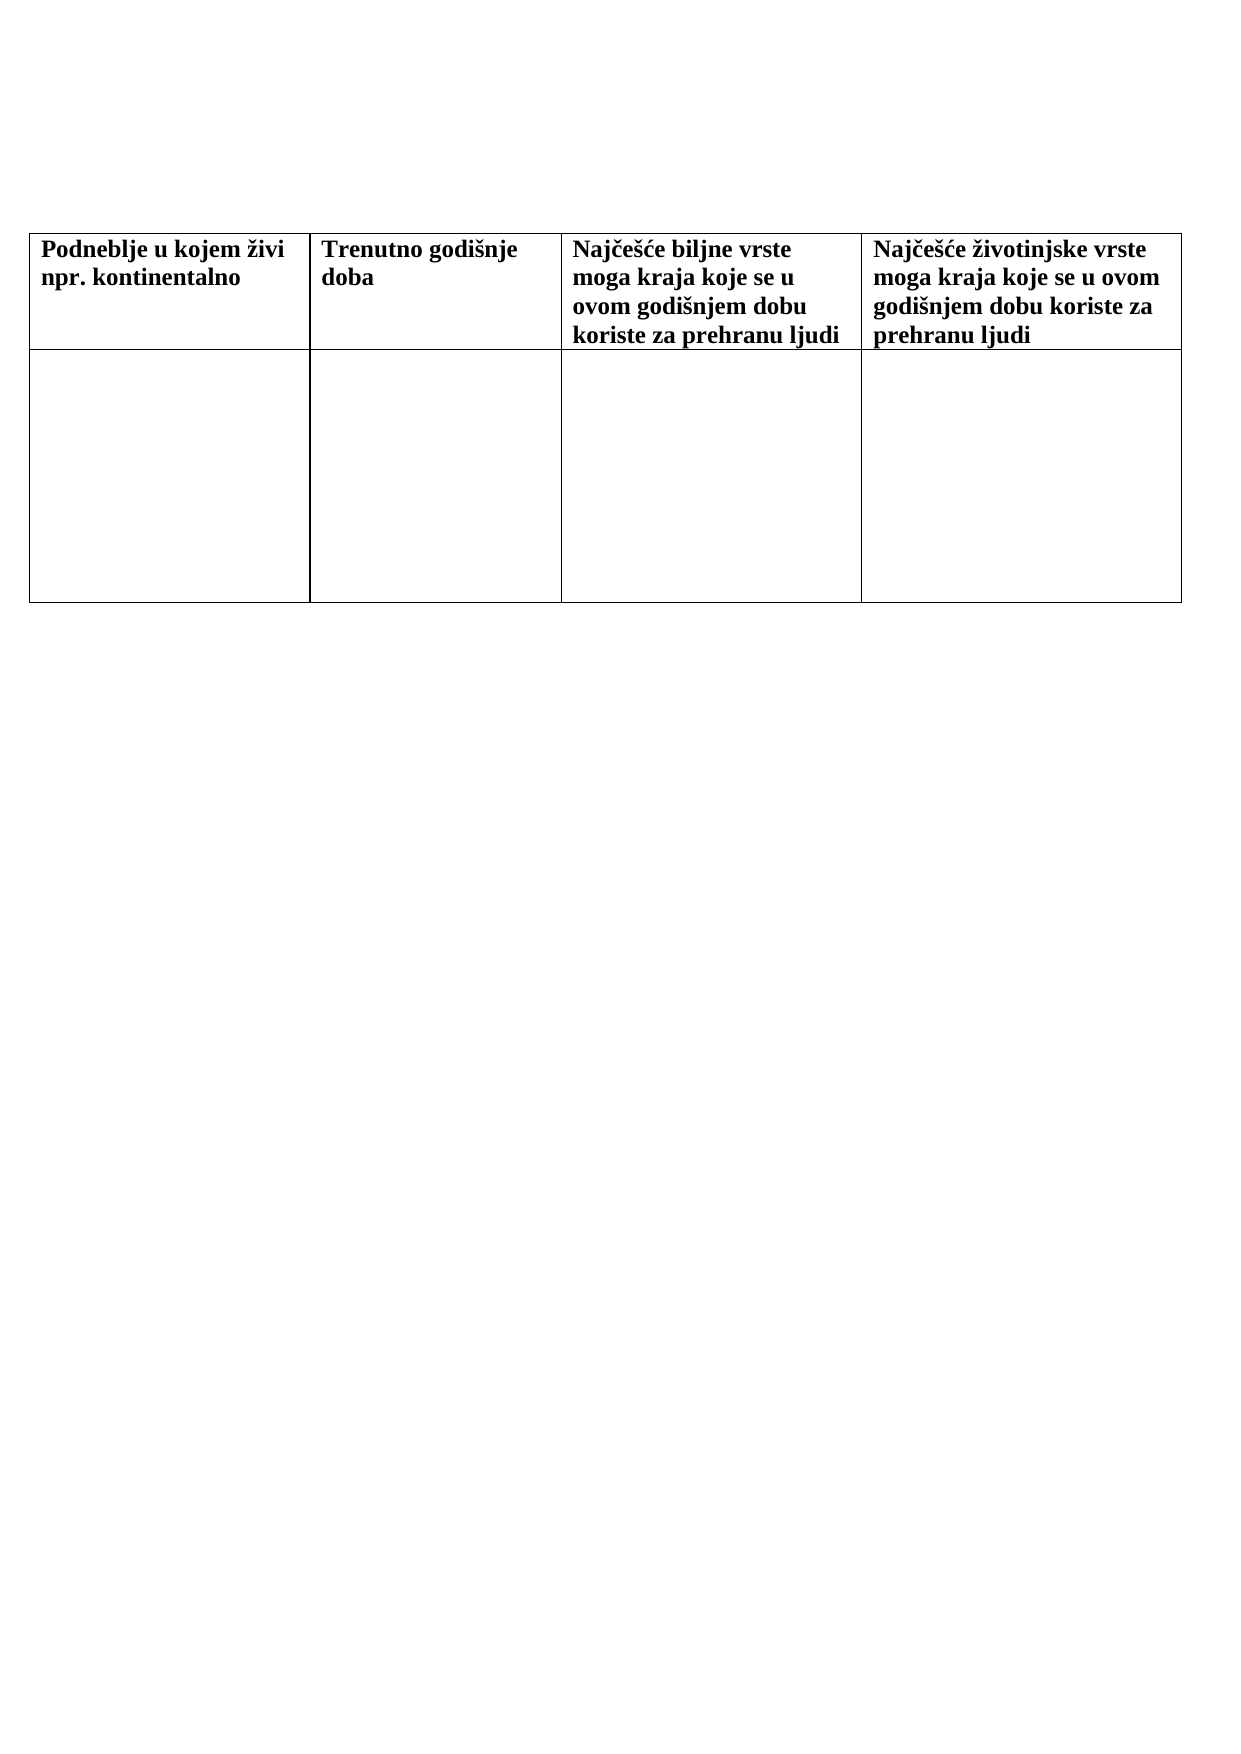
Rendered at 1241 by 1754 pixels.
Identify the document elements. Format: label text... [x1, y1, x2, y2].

table_header Trenutno godišnje doba [311, 234, 561, 349]
table_cell [562, 350, 861, 602]
table_header Podneblje u kojem živi npr. kontinentalno [30, 234, 309, 349]
table_cell [30, 350, 309, 602]
table_header Najčešće biljne vrste moga kraja koje se u ovom godišnjem dobu koriste za prehranu ljudi [562, 234, 861, 349]
table_cell [862, 350, 1181, 602]
table_header Najčešće životinjske vrste moga kraja koje se u ovom godišnjem dobu koriste za prehranu ljudi [862, 234, 1181, 349]
table_cell [311, 350, 561, 602]
